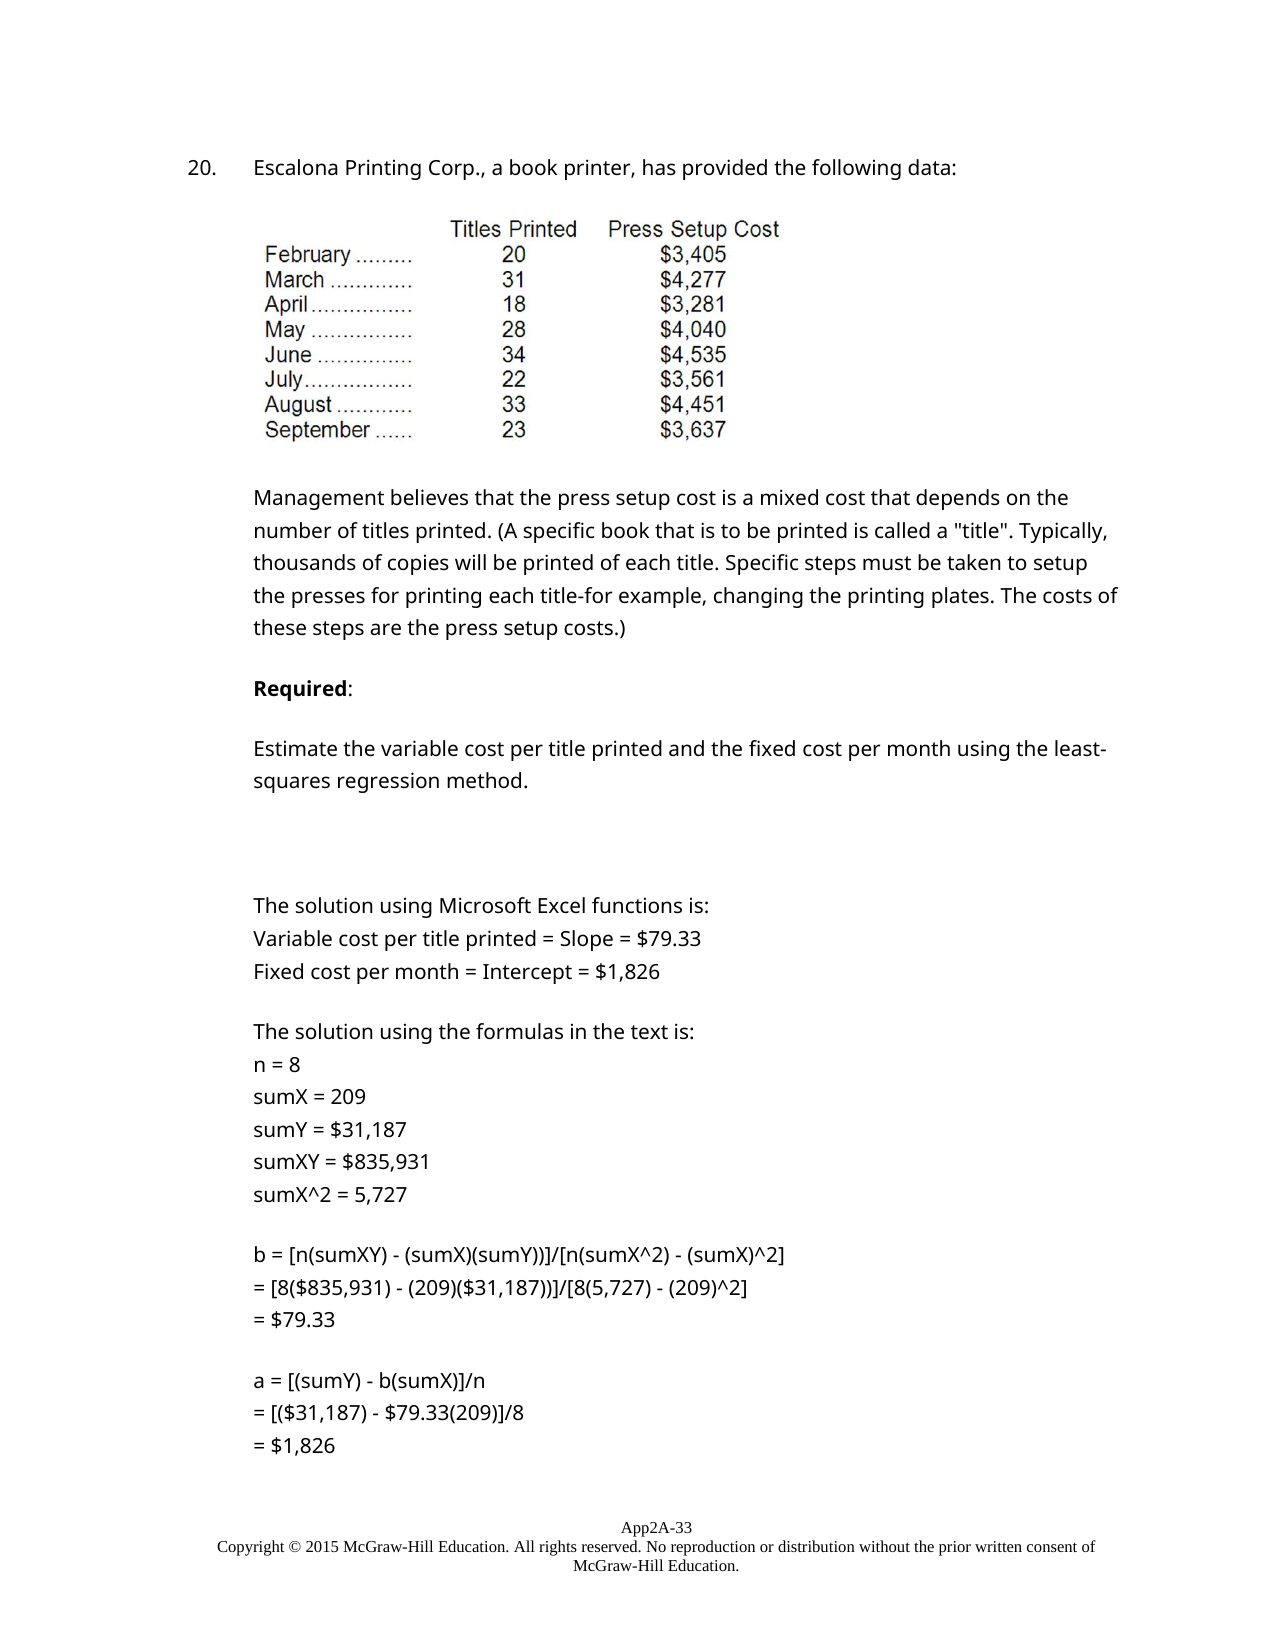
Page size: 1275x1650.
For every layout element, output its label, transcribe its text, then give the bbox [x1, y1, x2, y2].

table_header 20. [188, 153, 253, 1487]
picture [258, 213, 787, 446]
